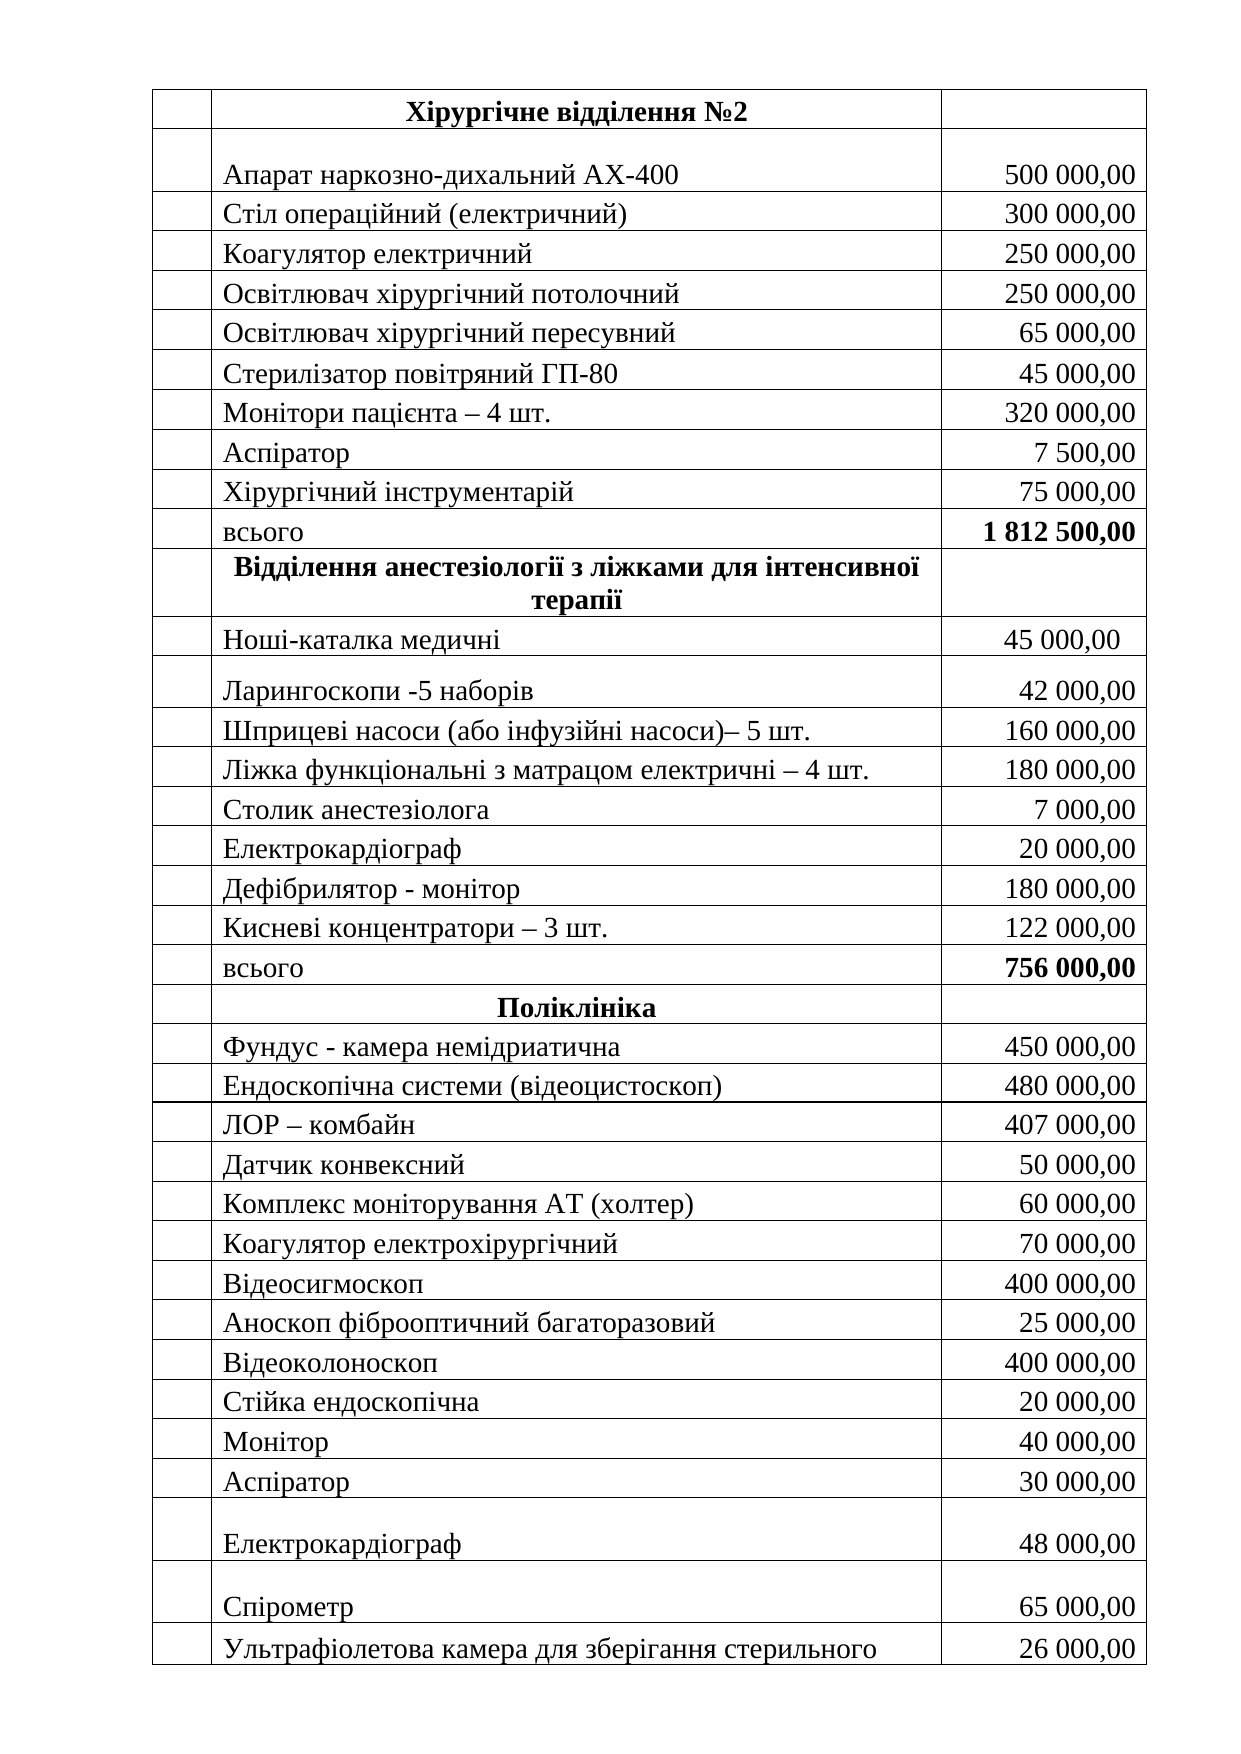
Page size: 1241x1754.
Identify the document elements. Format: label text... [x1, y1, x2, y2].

table_cell 180 000,00 [942, 747, 1146, 786]
table_cell [153, 271, 211, 309]
table_cell Спірометр [212, 1561, 941, 1622]
table_cell [153, 985, 211, 1023]
table_cell [153, 1261, 211, 1299]
table_cell Дефібрилятор - монітор [212, 866, 941, 904]
table_cell 45 000,00 [942, 350, 1146, 389]
table_cell [153, 509, 211, 548]
table_cell 400 000,00 [942, 1340, 1146, 1378]
table_cell Ноші-каталка медичні [212, 617, 941, 655]
table_cell всього [212, 509, 941, 548]
table_cell Фундус - камера немідриатична [212, 1024, 941, 1063]
table_cell [153, 470, 211, 508]
table_cell [153, 1103, 211, 1141]
table_cell 60 000,00 [942, 1182, 1146, 1220]
table_cell 42 000,00 [942, 656, 1146, 707]
table_cell Ліжка функціональні з матрацом електричні – 4 шт. [212, 747, 941, 786]
table_cell Електрокардіограф [212, 826, 941, 865]
table_cell ЛОР – комбайн [212, 1103, 941, 1141]
table_cell [153, 129, 211, 191]
table_cell 250 000,00 [942, 231, 1146, 270]
table_cell 407 000,00 [942, 1103, 1146, 1141]
table_cell Хірургічне відділення №2 [212, 90, 941, 128]
table_cell [153, 708, 211, 746]
table_cell Хірургічний інструментарій [212, 470, 941, 508]
table_cell 480 000,00 [942, 1064, 1146, 1101]
table_cell [153, 1380, 211, 1418]
table_cell [942, 985, 1146, 1023]
table_cell [153, 1561, 211, 1622]
table_cell Освітлювач хірургічний пересувний [212, 310, 941, 349]
table_cell [153, 1182, 211, 1220]
table_cell Монітори пацієнта – 4 шт. [212, 390, 941, 429]
table_cell Аноскоп фіброоптичний багаторазовий [212, 1300, 941, 1339]
table_cell [153, 1623, 211, 1664]
table_cell Коагулятор електрохірургічний [212, 1221, 941, 1260]
table_cell 7 000,00 [942, 787, 1146, 825]
table_cell [153, 549, 211, 616]
table_cell 26 000,00 [942, 1623, 1146, 1664]
table_cell [153, 1064, 211, 1101]
table_cell 48 000,00 [942, 1498, 1146, 1560]
table_cell 450 000,00 [942, 1024, 1146, 1063]
table_cell 400 000,00 [942, 1261, 1146, 1299]
table_cell Аспіратор [212, 1459, 941, 1497]
table_cell [153, 350, 211, 389]
table_cell [153, 866, 211, 904]
table_cell Стіл операційний (електричний) [212, 192, 941, 230]
table_cell [153, 747, 211, 786]
table_cell Коагулятор електричний [212, 231, 941, 270]
table_cell 25 000,00 [942, 1300, 1146, 1339]
table_cell Ларингоскопи -5 наборів [212, 656, 941, 707]
table_cell Апарат наркозно-дихальний АХ-400 [212, 129, 941, 191]
table_cell [153, 826, 211, 865]
table_cell [153, 1221, 211, 1260]
table_cell 122 000,00 [942, 906, 1146, 944]
table_cell [153, 1459, 211, 1497]
table_cell [153, 1498, 211, 1560]
table_cell 300 000,00 [942, 192, 1146, 230]
table_cell Електрокардіограф [212, 1498, 941, 1560]
table_cell [153, 1340, 211, 1378]
table_cell [153, 1142, 211, 1181]
table_cell [153, 430, 211, 468]
table_cell 45 000,00 [942, 617, 1146, 655]
table_cell 65 000,00 [942, 310, 1146, 349]
table_cell 70 000,00 [942, 1221, 1146, 1260]
table_cell Комплекс моніторування АТ (холтер) [212, 1182, 941, 1220]
table_cell Відеосигмоскоп [212, 1261, 941, 1299]
table_cell Шприцеві насоси (або інфузійні насоси)– 5 шт. [212, 708, 941, 746]
table_cell 20 000,00 [942, 1380, 1146, 1418]
table_cell Кисневі концентратори – 3 шт. [212, 906, 941, 944]
table_cell [153, 656, 211, 707]
table_cell Монітор [212, 1419, 941, 1458]
table_cell Відеоколоноскоп [212, 1340, 941, 1378]
table_cell 75 000,00 [942, 470, 1146, 508]
table_cell [153, 787, 211, 825]
table_cell 30 000,00 [942, 1459, 1146, 1497]
table_cell [153, 945, 211, 984]
table_cell 65 000,00 [942, 1561, 1146, 1622]
table_cell Відділення анестезіології з ліжками для інтенсивної терапії [212, 549, 941, 616]
table_cell [153, 1300, 211, 1339]
table_cell Освітлювач хірургічний потолочний [212, 271, 941, 309]
table_cell [153, 90, 211, 128]
table_cell 180 000,00 [942, 866, 1146, 904]
table_cell 250 000,00 [942, 271, 1146, 309]
table_cell 1 812 500,00 [942, 509, 1146, 548]
table_cell 7 500,00 [942, 430, 1146, 468]
table_cell Датчик конвексний [212, 1142, 941, 1181]
table_cell 500 000,00 [942, 129, 1146, 191]
table_cell Поліклініка [212, 985, 941, 1023]
table_cell 320 000,00 [942, 390, 1146, 429]
table_cell Стійка ендоскопічна [212, 1380, 941, 1418]
table_cell [153, 192, 211, 230]
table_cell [212, 1623, 941, 1664]
table_cell [153, 617, 211, 655]
table_cell Столик анестезіолога [212, 787, 941, 825]
table_cell Стерилізатор повітряний ГП-80 [212, 350, 941, 389]
table_cell [153, 310, 211, 349]
table_cell [153, 1024, 211, 1063]
table_cell [153, 906, 211, 944]
table_cell Аспіратор [212, 430, 941, 468]
table_cell 756 000,00 [942, 945, 1146, 984]
table_cell 20 000,00 [942, 826, 1146, 865]
table_cell Ендоскопічна системи (відеоцистоскоп) [212, 1064, 941, 1101]
table_cell [942, 549, 1146, 616]
table_cell 40 000,00 [942, 1419, 1146, 1458]
table_cell 160 000,00 [942, 708, 1146, 746]
table_cell 50 000,00 [942, 1142, 1146, 1181]
table_cell [153, 1419, 211, 1458]
table_cell всього [212, 945, 941, 984]
table_cell [153, 390, 211, 429]
table_cell [942, 90, 1146, 128]
table_cell [153, 231, 211, 270]
